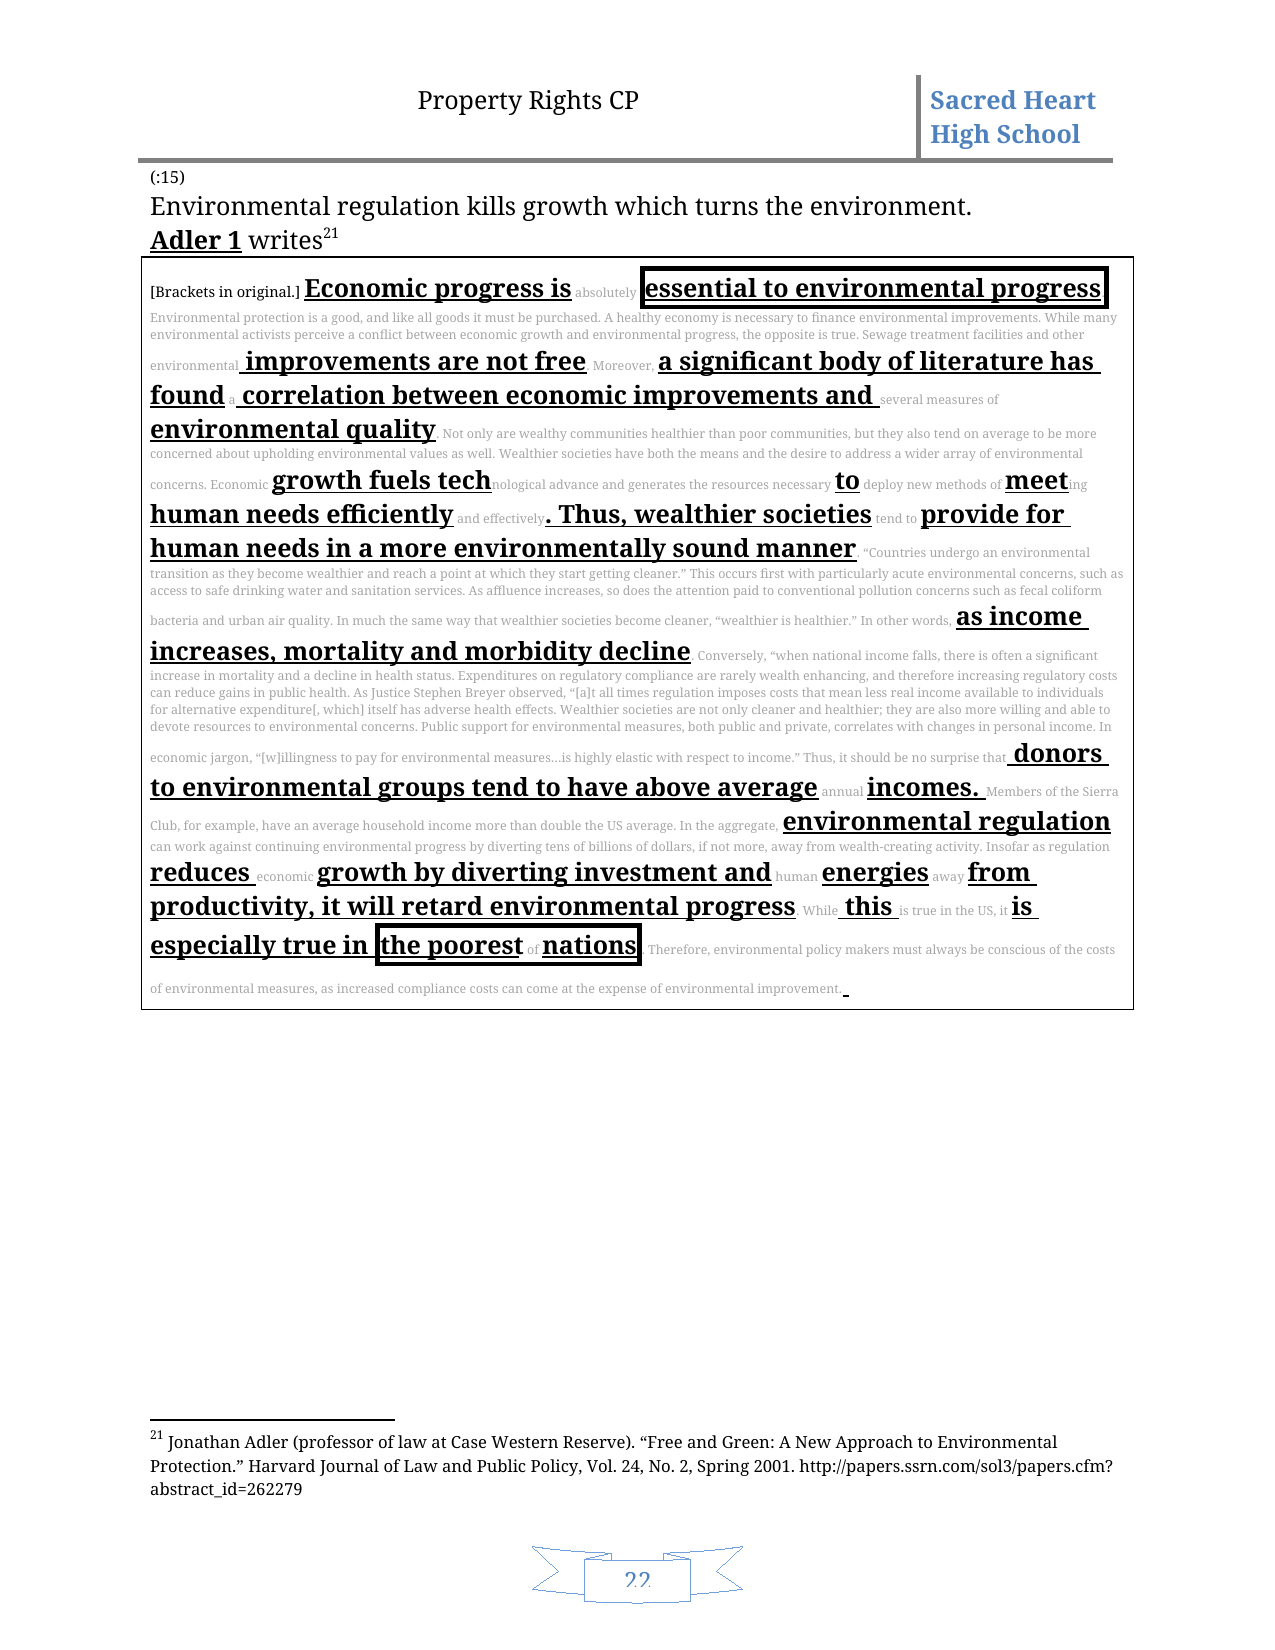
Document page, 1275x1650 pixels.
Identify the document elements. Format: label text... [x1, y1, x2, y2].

text [Brackets in original.] Economic progress is absolutely essential to environmental progress. Environmental protection is a good, and like all goods it must be purchased. A healthy economy is necessary to finance environmental improvements. While many environmental activists perceive a conflict between economic growth and environmental progress, the opposite is true. Sewage treatment facilities and other environmental improvements are not free. Moreover, a significant body of literature has found a correlation between economic improvements and several measures of environmental quality. Not only are wealthy communities healthier than poor communities, but they also tend on average to be more concerned about upholding environmental values as well. Wealthier societies have both the means and the desire to address a wider array of environmental concerns. Economic growth fuels technological advance and generates the resources necessary to deploy new methods of meeting human needs efficiently and effectively. Thus, wealthier societies tend to provide for human needs in a more environmentally sound manner. “Countries undergo an environmental transition as they become wealthier and reach a point at which they start getting cleaner.” This occurs first with particularly acute environmental concerns, such as access to safe drinking water and sanitation services. As affluence increases, so does the attention paid to conventional pollution concerns such as fecal coliform bacteria and urban air quality. In much the same way that wealthier societies become cleaner, “wealthier is healthier.” In other words, as income increases, mortality and morbidity decline. Conversely, “when national income falls, there is often a significant increase in mortality and a decline in health status. Expenditures on regulatory compliance are rarely wealth enhancing, and therefore increasing regulatory costs can reduce gains in public health. As Justice Stephen Breyer observed, “[a]t all times regulation imposes costs that mean less real income available to individuals for alternative expenditure[, which] itself has adverse health effects. Wealthier societies are not only cleaner and healthier; they are also more willing and able to devote resources to environmental concerns. Public support for environmental measures, both public and private, correlates with changes in personal income. In economic jargon, “[w]illingness to pay for environmental measures…is highly elastic with respect to income.” Thus, it should be no surprise that donors to environmental groups tend to have above average annual incomes. Members of the Sierra Club, for example, have an average household income more than double the US average. In the aggregate, environmental regulation can work against continuing environmental progress by diverting tens of billions of dollars, if not more, away from wealth-creating activity. Insofar as regulation reduces economic growth by diverting investment and human energies away from productivity, it will retard environmental progress. While this is true in the US, it is especially true in the poorest of nations. Therefore, environmental policy makers must always be conscious of the costs of environmental measures, as increased compliance costs can come at the expense of environmental improvement. [142, 258, 1133, 1009]
text Adler 1 writes [150, 222, 1125, 256]
text (:15) [150, 166, 1125, 188]
text Environmental regulation kills growth which turns the environment. [150, 188, 1125, 222]
